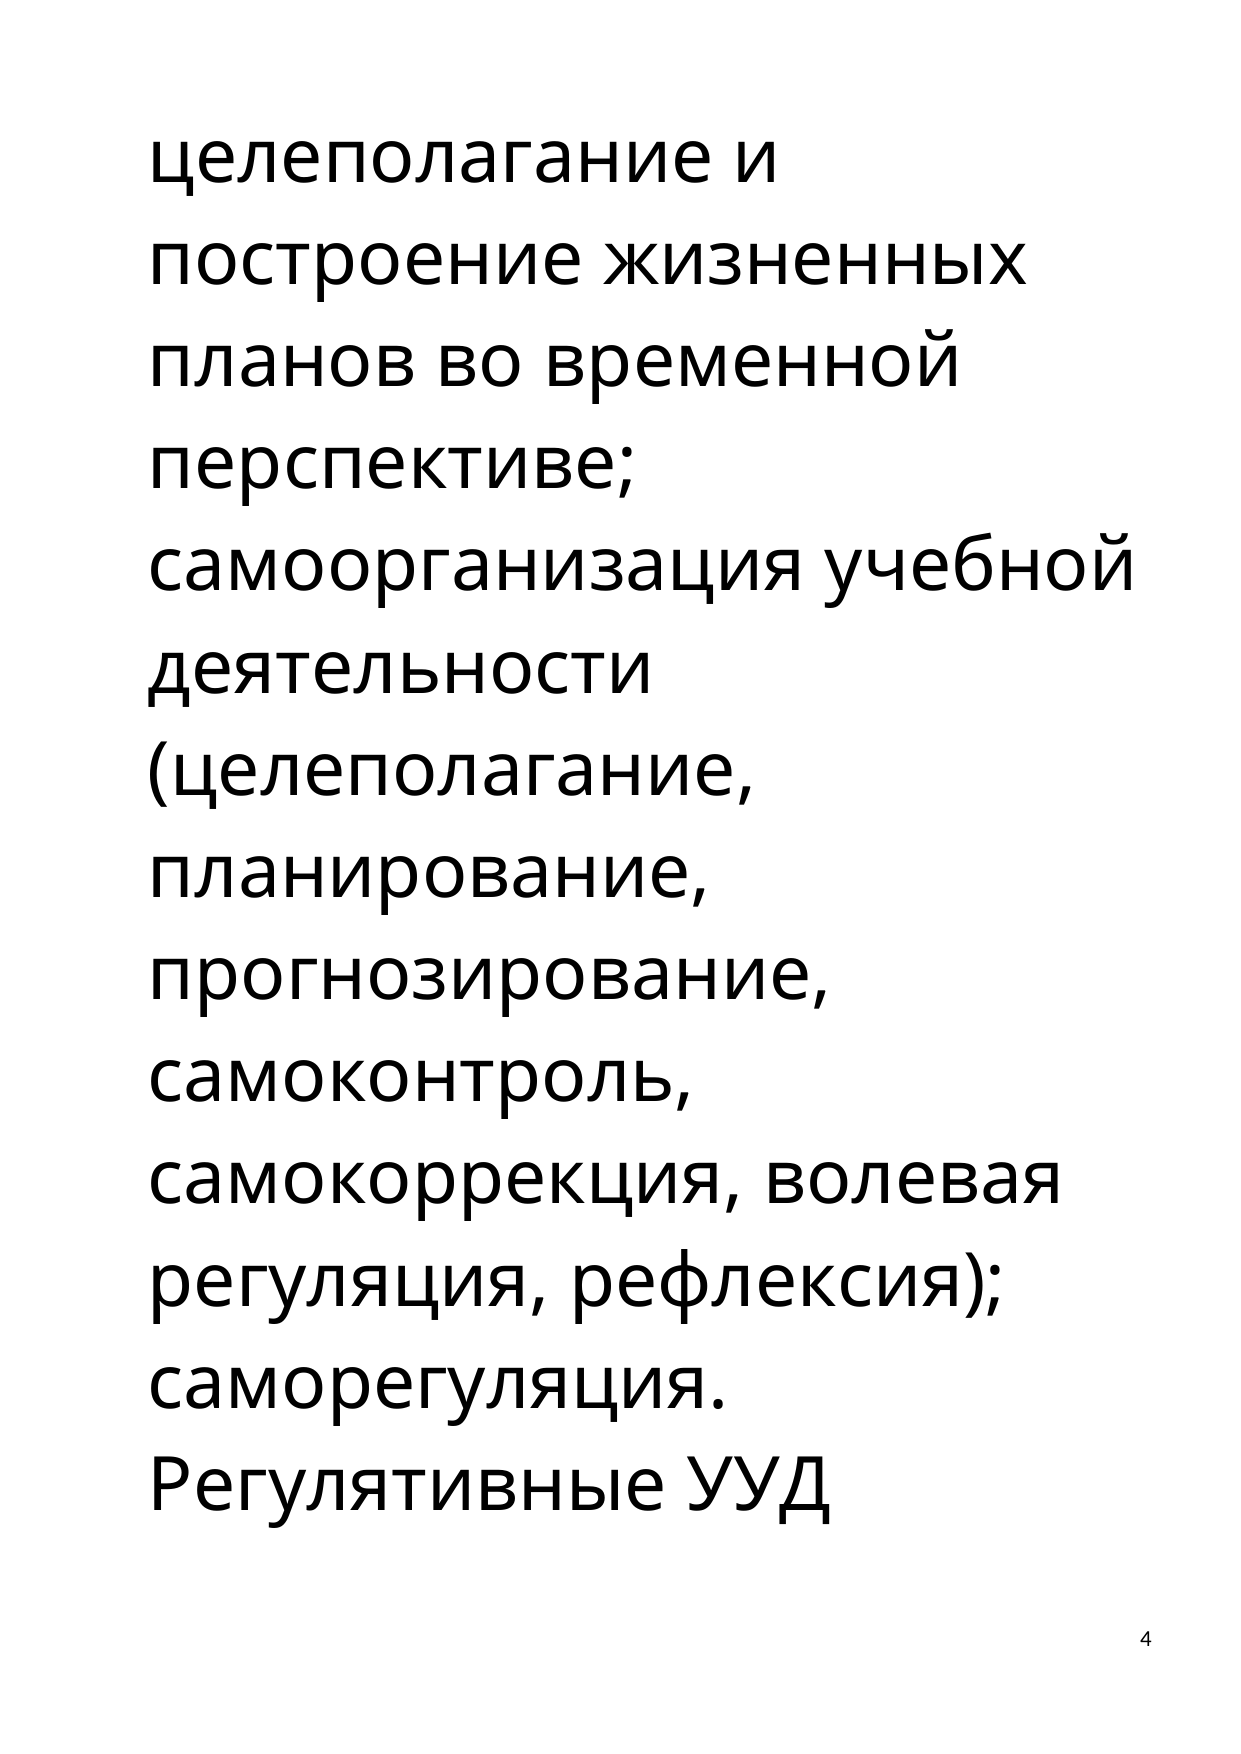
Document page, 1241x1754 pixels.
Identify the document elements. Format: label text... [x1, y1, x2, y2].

text самоконтроль, самокоррекция, волевая регуляция, рефлексия); [148, 1022, 1152, 1328]
text Регулятивные УУД [148, 1430, 1152, 1532]
text самоорганизация учебной деятельности (целеполагание, планирование, прогнозирование, [148, 511, 1152, 1022]
text целеполагание и построение жизненных планов во временной перспективе; [148, 102, 1152, 511]
text саморегуляция. [148, 1328, 1152, 1430]
